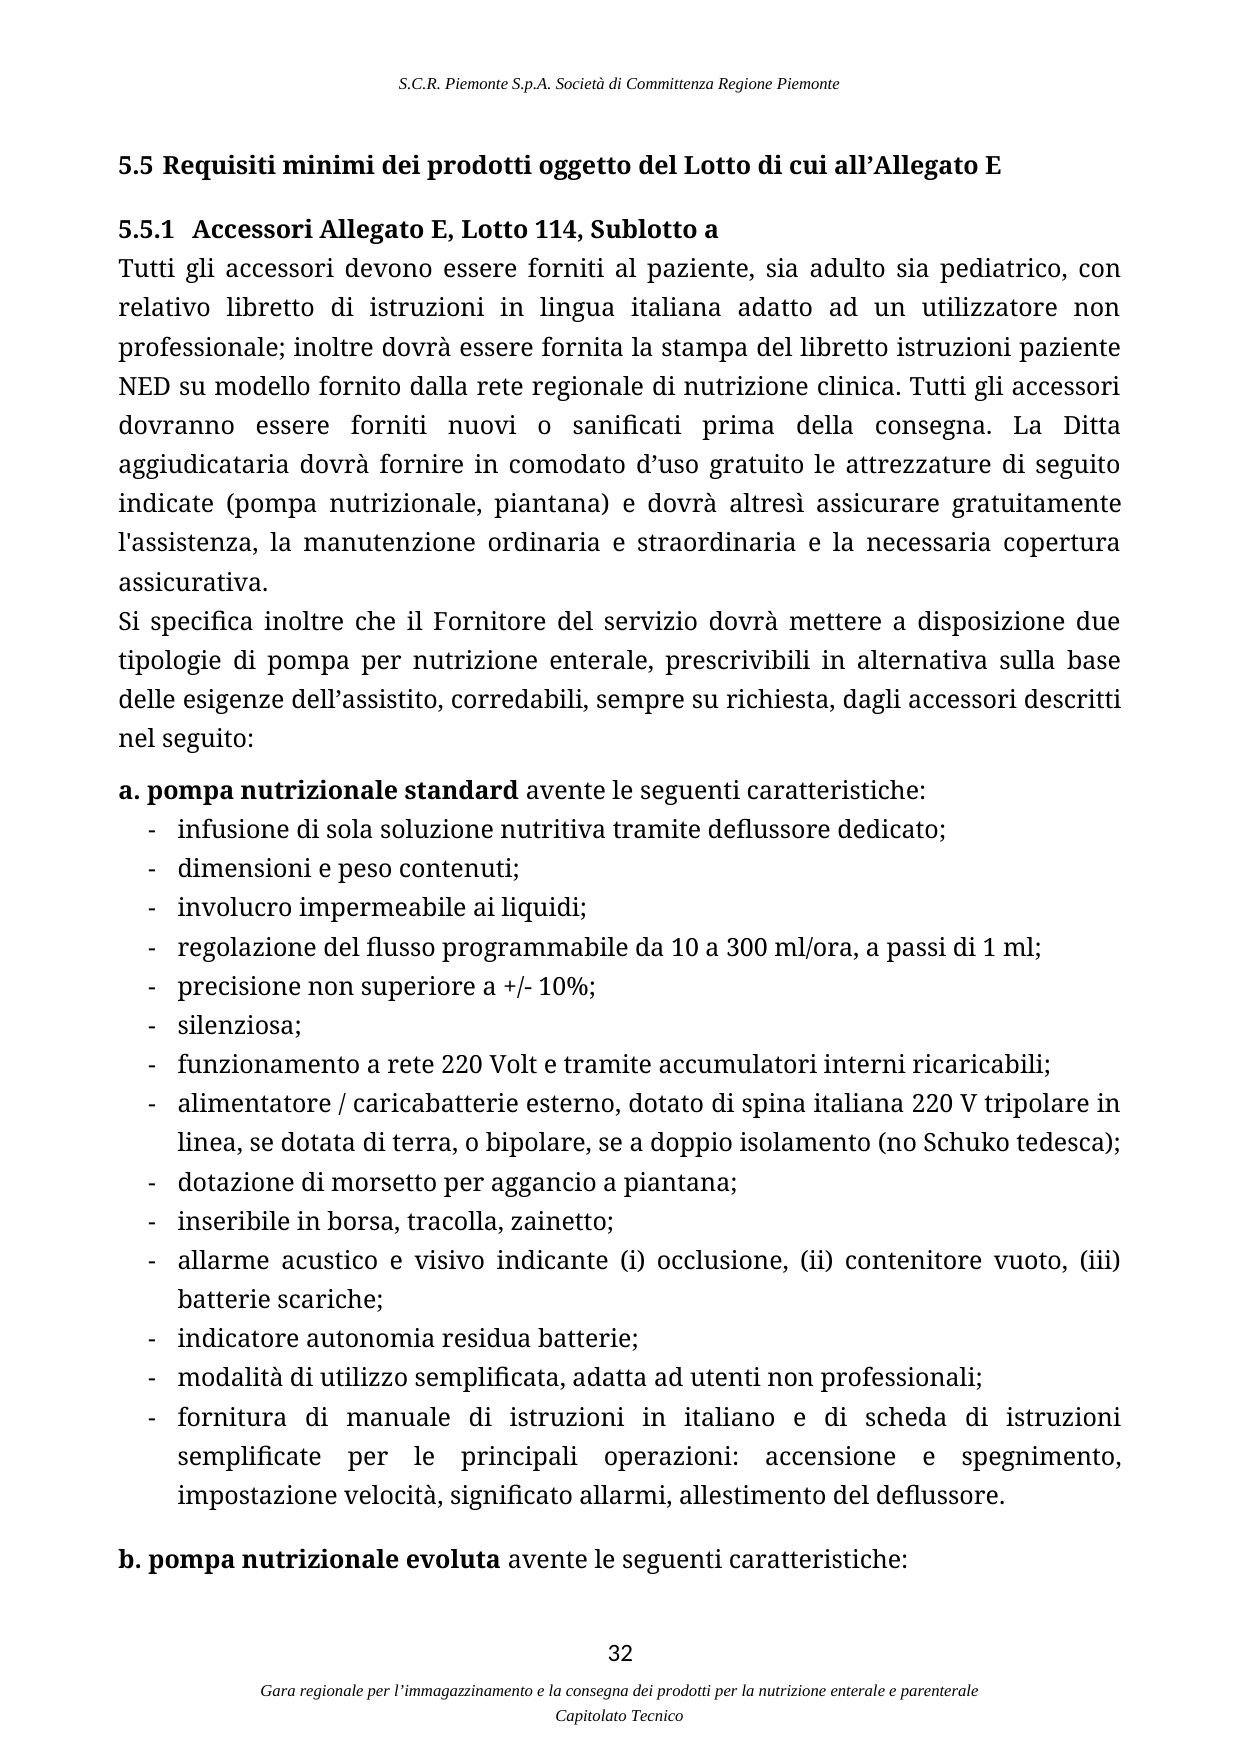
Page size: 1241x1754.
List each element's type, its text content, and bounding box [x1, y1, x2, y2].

list infusione di sola soluzione nutritiva tramite deflussore dedicato; [148, 812, 1122, 846]
list dimensioni e peso contenuti; [148, 851, 1122, 885]
list regolazione del flusso programmabile da 10 a 300 ml/ora, a passi di 1 ml; [148, 929, 1122, 963]
list allarme acustico e visivo indicante (i) occlusione, (ii) contenitore vuoto, (iii) batterie scariche; [148, 1243, 1122, 1316]
text b. pompa nutrizionale evoluta avente le seguenti caratteristiche: [118, 1542, 1122, 1576]
subtitle Requisiti minimi dei prodotti oggetto del Lotto di cui all’Allegato E [118, 148, 1122, 182]
list alimentatore / caricabatterie esterno, dotato di spina italiana 220 V tripolare in linea, se dotata di terra, o bipolare, se a doppio isolamento (no Schuko tedesca); [148, 1086, 1122, 1159]
list precisione non superiore a +/- 10%; [148, 968, 1122, 1002]
subtitle Accessori Allegato E, Lotto 114, Sublotto a [118, 212, 1122, 246]
list modalità di utilizzo semplificata, adatta ad utenti non professionali; [148, 1360, 1122, 1394]
list silenziosa; [148, 1008, 1122, 1042]
list funzionamento a rete 220 Volt e tramite accumulatori interni ricaricabili; [148, 1047, 1122, 1081]
list dotazione di morsetto per aggancio a piantana; [148, 1164, 1122, 1198]
text Tutti gli accessori devono essere forniti al paziente, sia adulto sia pediatrico, con relativo libretto di istruzioni in lingua italiana adatto ad un utilizzatore non professionale; inoltre dovrà essere fornita la stampa del libretto istruzioni paziente NED su modello fornito dalla rete regionale di nutrizione clinica. Tutti gli accessori dovranno essere forniti nuovi o sanificati prima della consegna. La Ditta aggiudicataria dovrà fornire in comodato d’uso gratuito le attrezzature di seguito indicate (pompa nutrizionale, piantana) e dovrà altresì assicurare gratuitamente l'assistenza, la manutenzione ordinaria e straordinaria e la necessaria copertura assicurativa. [118, 251, 1122, 598]
list fornitura di manuale di istruzioni in italiano e di scheda di istruzioni semplificate per le principali operazioni: accensione e spegnimento, impostazione velocità, significato allarmi, allestimento del deflussore. [148, 1399, 1122, 1512]
list indicatore autonomia residua batterie; [148, 1321, 1122, 1355]
list inseribile in borsa, tracolla, zainetto; [148, 1203, 1122, 1237]
text a. pompa nutrizionale standard avente le seguenti caratteristiche: [118, 773, 1122, 807]
list involucro impermeabile ai liquidi; [148, 890, 1122, 924]
text Si specifica inoltre che il Fornitore del servizio dovrà mettere a disposizione due tipologie di pompa per nutrizione enterale, prescrivibili in alternativa sulla base delle esigenze dell’assistito, corredabili, sempre su richiesta, dagli accessori descritti nel seguito: [118, 603, 1122, 755]
